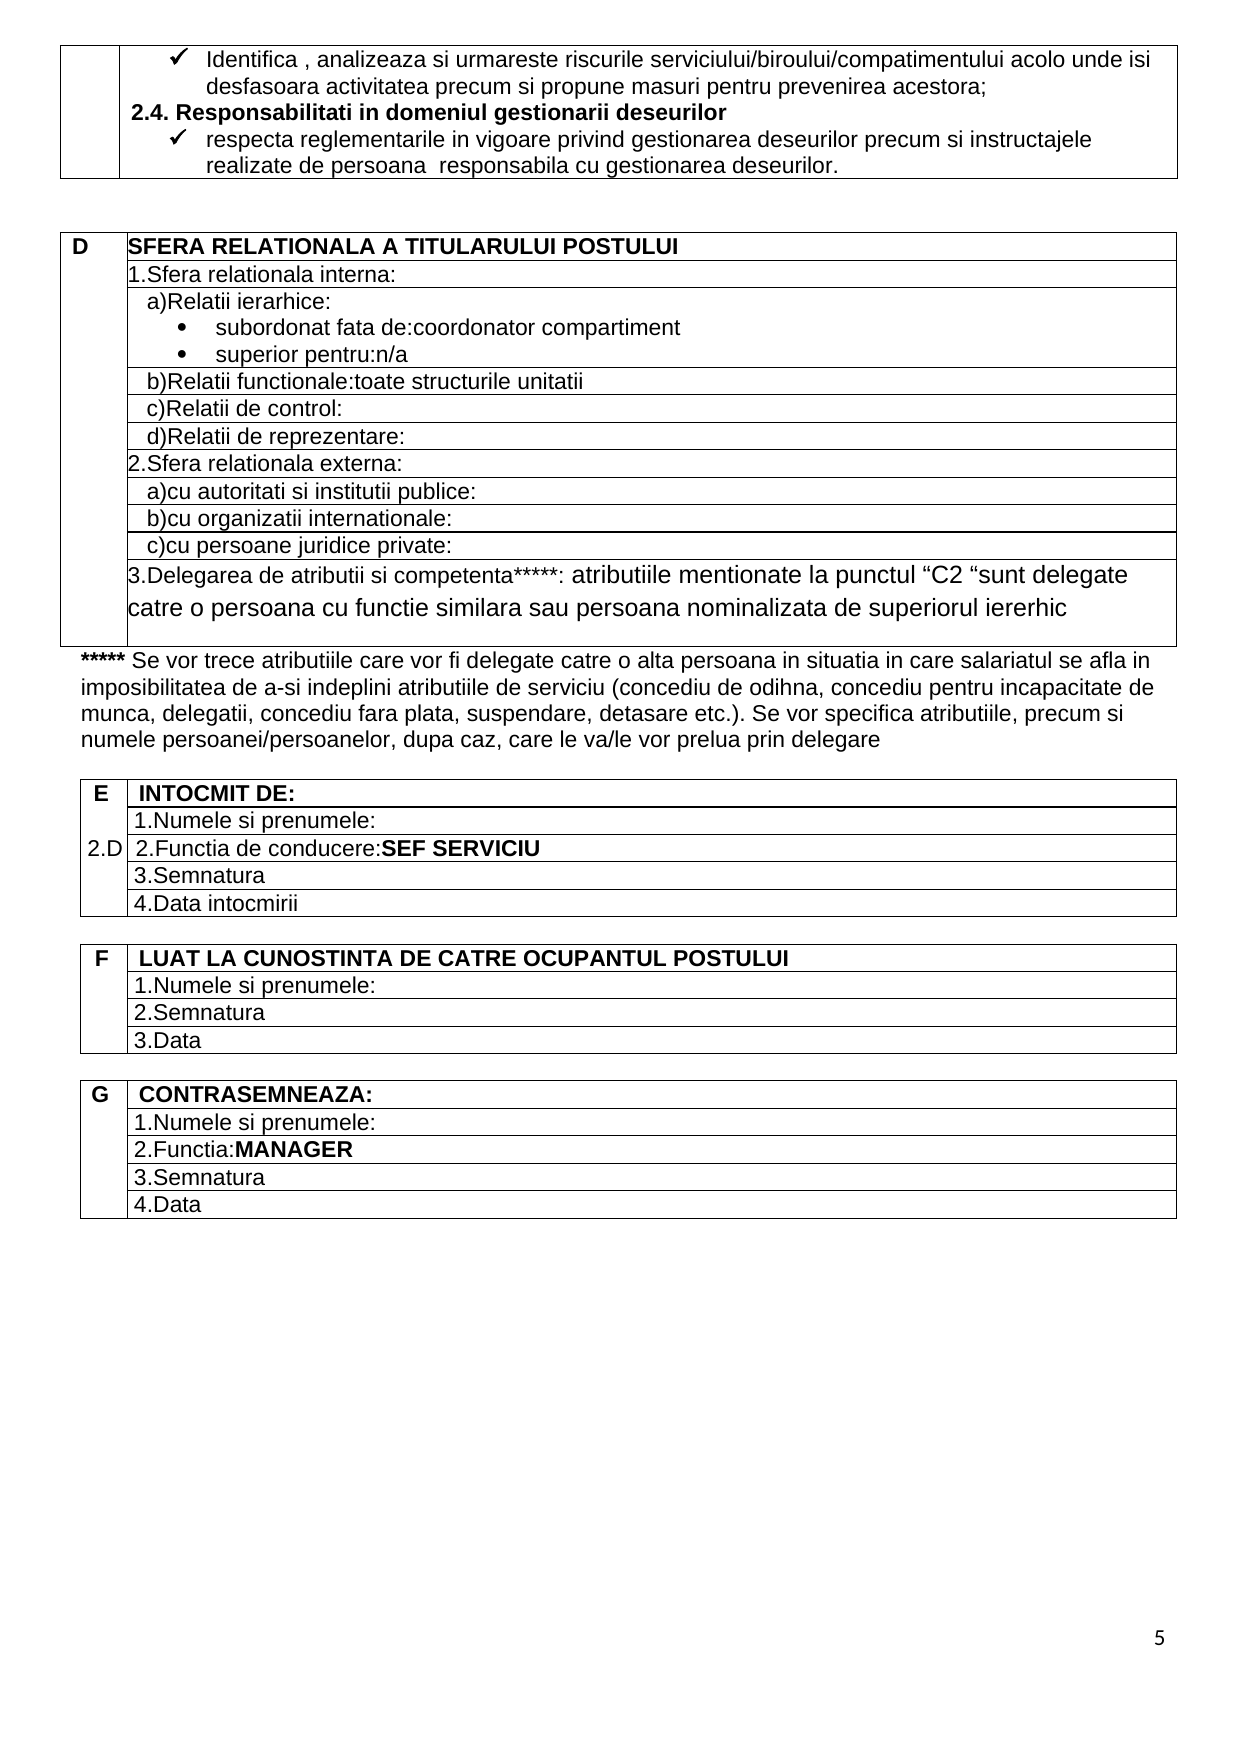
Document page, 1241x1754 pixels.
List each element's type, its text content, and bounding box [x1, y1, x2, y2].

table_cell 3.Delegarea de atributii si competenta*****: atributiile mentionate la punctul “C2 “sunt delegate catre o persoana cu functie similara sau persoana nominalizata de superiorul iererhic [128, 560, 1176, 646]
table_header SFERA RELATIONALA A TITULARULUI POSTULUI [128, 233, 1176, 259]
table_header A. A.aaa D [61, 233, 127, 646]
table_cell 1.Numele si prenumele: [128, 1109, 1176, 1135]
table_cell 4.Data [128, 1191, 1176, 1217]
table_cell c)Relatii de control: [128, 395, 1176, 422]
table_cell 3.Semnatura [128, 1164, 1176, 1190]
table_cell 1.Numele si prenumele: [128, 972, 1176, 998]
table_cell 1.Numele si prenumele: [128, 808, 1176, 834]
table_cell b)Relatii functionale:toate structurile unitatii [128, 368, 1176, 394]
text ***** Se vor trece atributiile care vor fi delegate catre o alta persoana in situatia in care salariatul se afla in imposibilitatea de a-si indeplini atributiile de serviciu (concediu de odihna, concediu pentru incapacitate de munca, delegatii, concediu fara plata, suspendare, detasare etc.). Se vor specifica atributiile, precum si numele persoanei/persoanelor, dupa caz, care le va/le vor prelua prin delegare [81, 647, 1187, 753]
table_header INTOCMIT DE: [128, 780, 1176, 806]
table_cell c)cu persoane juridice private: [128, 533, 1176, 559]
table_header LUAT LA CUNOSTINTA DE CATRE OCUPANTUL POSTULUI [128, 945, 1176, 971]
table_header A. A.aaa F [81, 945, 127, 1053]
table_cell b)cu organizatii internationale: [128, 505, 1176, 531]
table_cell a)Relatii ierarhice: subordonat fata de:coordonator compartiment superior pentru:n/a [128, 288, 1176, 367]
table_cell 1.Sfera relationala interna: [128, 261, 1176, 287]
table_cell 2.Sfera relationala externa: [128, 450, 1176, 477]
table_cell 3.Data [128, 1027, 1176, 1053]
table_header CONTRASEMNEAZA: [128, 1081, 1176, 1108]
table_cell 2.Semnatura [128, 999, 1176, 1026]
table_header A. A.aaa G [81, 1081, 127, 1217]
table_cell d)Relatii de reprezentare: [128, 423, 1176, 449]
table_cell 4.Data intocmirii [128, 890, 1176, 916]
table_cell 3.Semnatura [128, 862, 1176, 889]
table_cell a)cu autoritati si institutii publice: [128, 478, 1176, 504]
table_cell 2.Functia:MANAGER [128, 1136, 1176, 1163]
table_cell 2.D 2.Functia de conducere:SEF SERVICIU [128, 835, 1176, 861]
table_header A. A.aaa E [81, 780, 127, 916]
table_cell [120, 46, 1177, 178]
